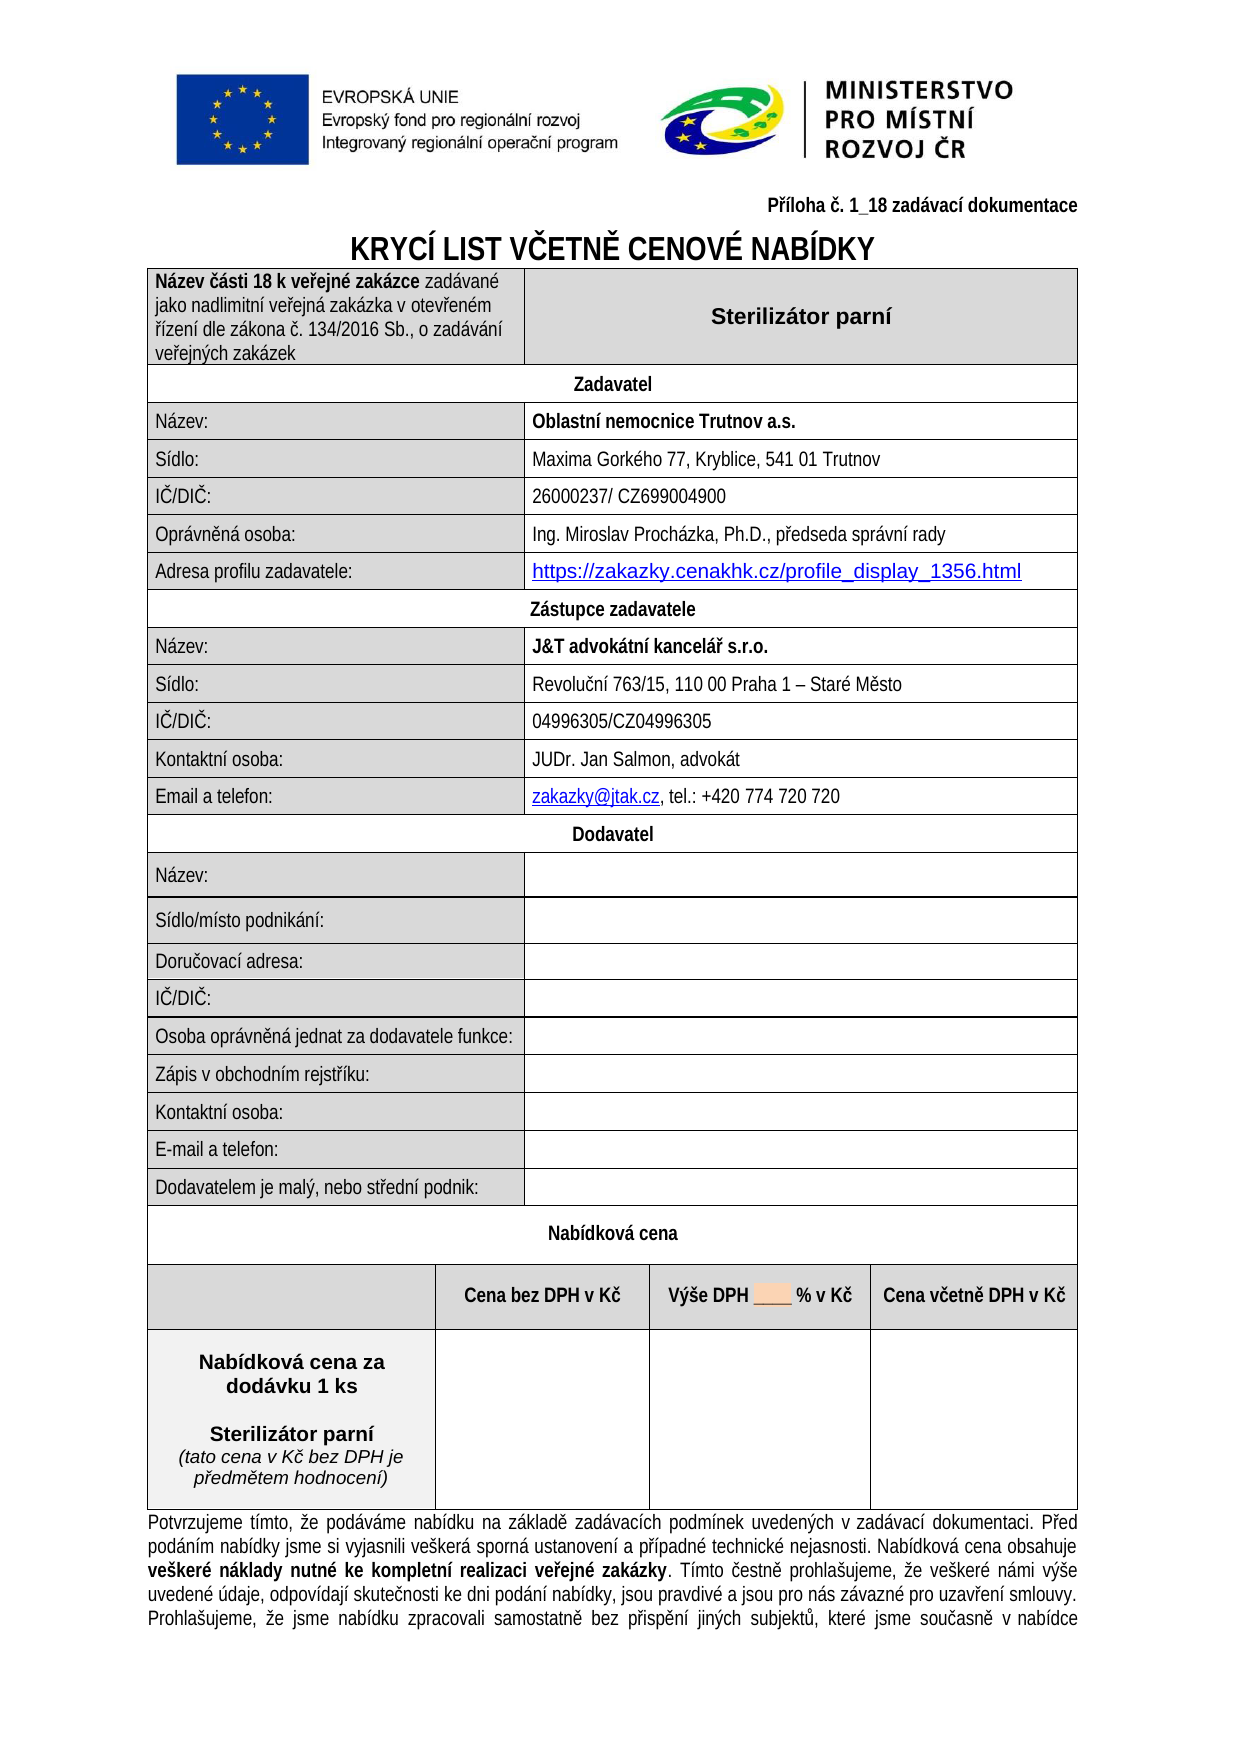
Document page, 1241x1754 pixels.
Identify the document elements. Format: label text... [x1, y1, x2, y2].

table_cell Kontaktní osoba: [148, 1093, 524, 1130]
table_cell Kontaktní osoba: [148, 740, 524, 777]
table_cell Cena včetně DPH v Kč [871, 1265, 1077, 1329]
table_cell Název: [148, 403, 524, 439]
table_cell Oblastní nemocnice Trutnov a.s. [525, 403, 1077, 439]
table_cell Nabídková cena za dodávku 1 ks Sterilizátor parní (tato cena v Kč bez DPH je předmětem hodnocení) [148, 1330, 435, 1508]
table_cell Doručovací adresa: [148, 944, 524, 978]
table_cell [525, 898, 1077, 943]
table_cell Adresa profilu zadavatele: [148, 553, 524, 589]
table_cell [525, 1169, 1077, 1205]
table_cell [525, 1018, 1077, 1054]
table_cell Email a telefon: [148, 778, 524, 814]
table_cell Sídlo: [148, 440, 524, 477]
table_cell Dodavatel [148, 815, 1077, 852]
table_cell Cena bez DPH v Kč [436, 1265, 649, 1329]
table_header Sterilizátor parní [525, 269, 1077, 364]
table_cell [525, 944, 1077, 978]
table_cell Ing. Miroslav Procházka, Ph.D., předseda správní rady [525, 515, 1077, 552]
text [148, 1510, 1078, 1629]
table_cell Dodavatelem je malý, nebo střední podnik: [148, 1169, 524, 1205]
text KRYCÍ LIST VČETNĚ CENOVÉ NABÍDKY [148, 229, 1078, 267]
table_cell Nabídková cena [148, 1206, 1077, 1264]
table_cell [525, 1131, 1077, 1168]
table_cell Revoluční 763/15, 110 00 Praha 1 – Staré Město [525, 665, 1077, 702]
table_cell JUDr. Jan Salmon, advokát [525, 740, 1077, 777]
table_cell Osoba oprávněná jednat za dodavatele funkce: [148, 1018, 524, 1054]
table_cell [436, 1330, 649, 1508]
table_cell Zápis v obchodním rejstříku: [148, 1055, 524, 1092]
table_cell Zadavatel [148, 365, 1077, 402]
table_cell [525, 853, 1077, 896]
table_cell Maxima Gorkého 77, Kryblice, 541 01 Trutnov [525, 440, 1077, 477]
table_cell Výše DPH ____ % v Kč [650, 1265, 870, 1329]
table_cell Název: [148, 853, 524, 896]
table_cell E-mail a telefon: [148, 1131, 524, 1168]
table_cell J&T advokátní kancelář s.r.o. [525, 628, 1077, 664]
table_cell 04996305/CZ04996305 [525, 703, 1077, 739]
table_cell zakazky@jtak.cz, tel.: +420 774 720 720 [525, 778, 1077, 814]
table_cell https://zakazky.cenakhk.cz/profile_display_1356.html [525, 553, 1077, 589]
table_cell IČ/DIČ: [148, 478, 524, 514]
table_cell [148, 1265, 435, 1329]
table_cell Sídlo: [148, 665, 524, 702]
table_cell [871, 1330, 1077, 1508]
table_cell [650, 1330, 870, 1508]
table_cell [525, 1093, 1077, 1130]
table_cell [525, 980, 1077, 1016]
table_cell IČ/DIČ: [148, 703, 524, 739]
table_cell Sídlo/místo podnikání: [148, 898, 524, 943]
table_header Název části 18 k veřejné zakázce zadávané jako nadlimitní veřejná zakázka v otevřeném řízení dle zákona č. 134/2016 Sb., o zadávání veřejných zakázek [148, 269, 524, 364]
text Příloha č. 1_18 zadávací dokumentace [148, 193, 1078, 217]
table_cell 26000237/ CZ699004900 [525, 478, 1077, 514]
table_cell [525, 1055, 1077, 1092]
table_cell Oprávněná osoba: [148, 515, 524, 552]
table_cell IČ/DIČ: [148, 980, 524, 1016]
table_cell Název: [148, 628, 524, 664]
table_cell Zástupce zadavatele [148, 590, 1077, 627]
